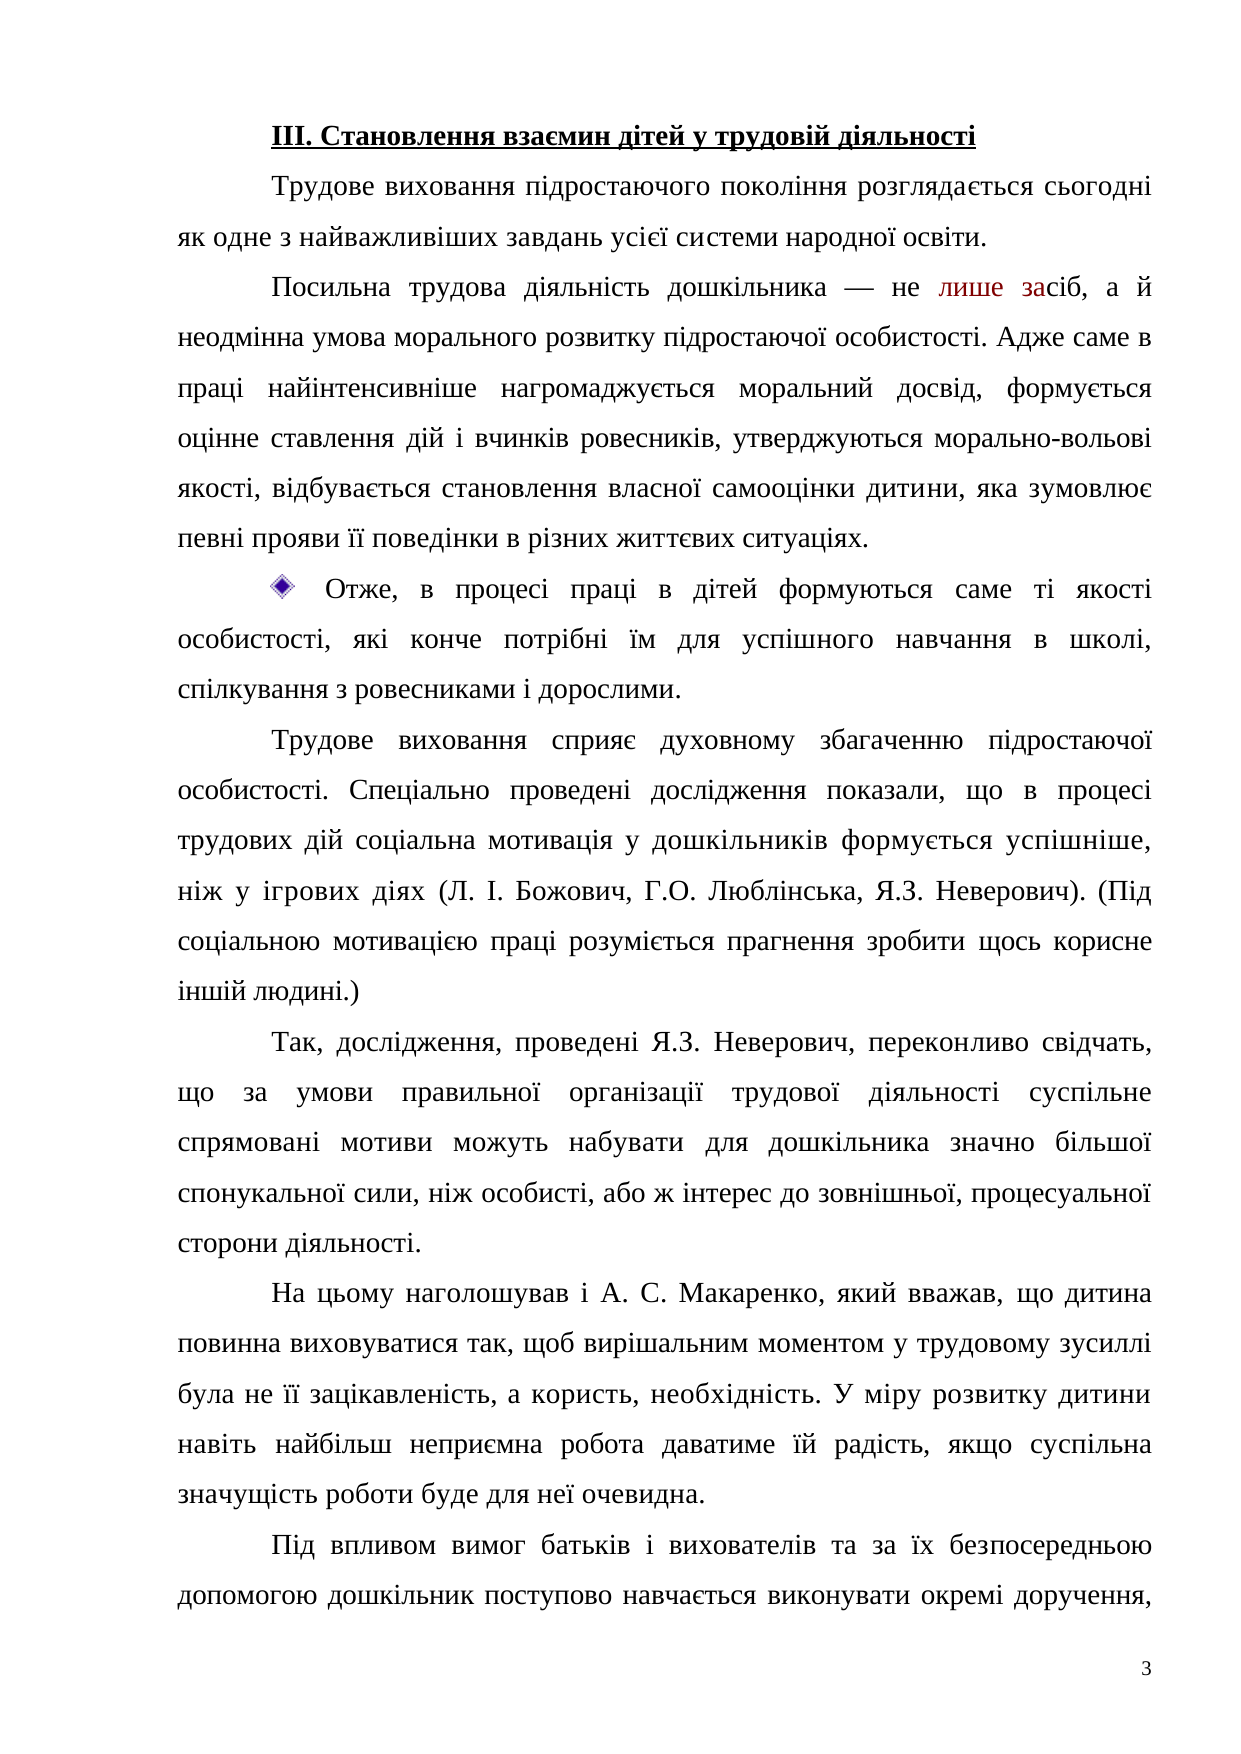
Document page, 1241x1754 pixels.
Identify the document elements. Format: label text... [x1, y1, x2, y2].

picture [270, 574, 295, 599]
text Трудове виховання сприяє духовному збагаченню підростаючої особистості. Спеціально проведені дослідження показали, що в процесі трудових дій соціальна мотивація у дошкільників формується успішніше, ніж у ігрових діях (Л. І. Божович, Г.О. Люблінська, Я.З. Неверович). (Під соціальною мотивацією праці розуміється прагнення зробити щось корисне іншій людині.) [177, 722, 1152, 1007]
text На цьому наголошував і А. С. Макаренко, який вважав, що дитина повинна виховуватися так, щоб вирішальним моментом у трудовому зусиллі була не її зацікавленість, а користь, необхідність. У міру розвитку дитини навіть найбільш неприємна робота даватиме їй радість, якщо суспільна значущість роботи буде для неї очевидна. [177, 1275, 1152, 1510]
text Отже, в процесі праці в дітей формуються саме ті якості особистості, які конче потрібні їм для успішного навчання в школі, спілкування з ровесниками і дорослими. [177, 571, 1152, 705]
text Посильна трудова діяльність дошкільника — не лише засіб, а й неодмінна умова морального розвитку підростаючої особистості. Адже саме в праці найінтенсивніше нагромаджується моральний досвід, формується оцінне ставлення дій і вчинків ровесників, утверджуються морально-вольові якості, відбувається становлення власної самооцінки дитини, яка зумовлює певні прояви її поведінки в різних життєвих ситуаціях. [177, 269, 1152, 554]
text Так, дослідження, проведені Я.З. Неверович, переконливо свідчать, що за умови правильної організації трудової діяльності суспільне спрямовані мотиви можуть набувати для дошкільника значно більшої спонукальної сили, ніж особисті, або ж інтерес до зовнішньої, процесуальної сторони діяльності. [177, 1024, 1152, 1258]
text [177, 1527, 1152, 1611]
text Трудове виховання підростаючого покоління розглядається сьогодні як одне з найважливіших завдань усієї системи народної освіти. [177, 168, 1152, 252]
text III. Становлення взаємин дітей у трудовій діяльності [177, 118, 1152, 152]
